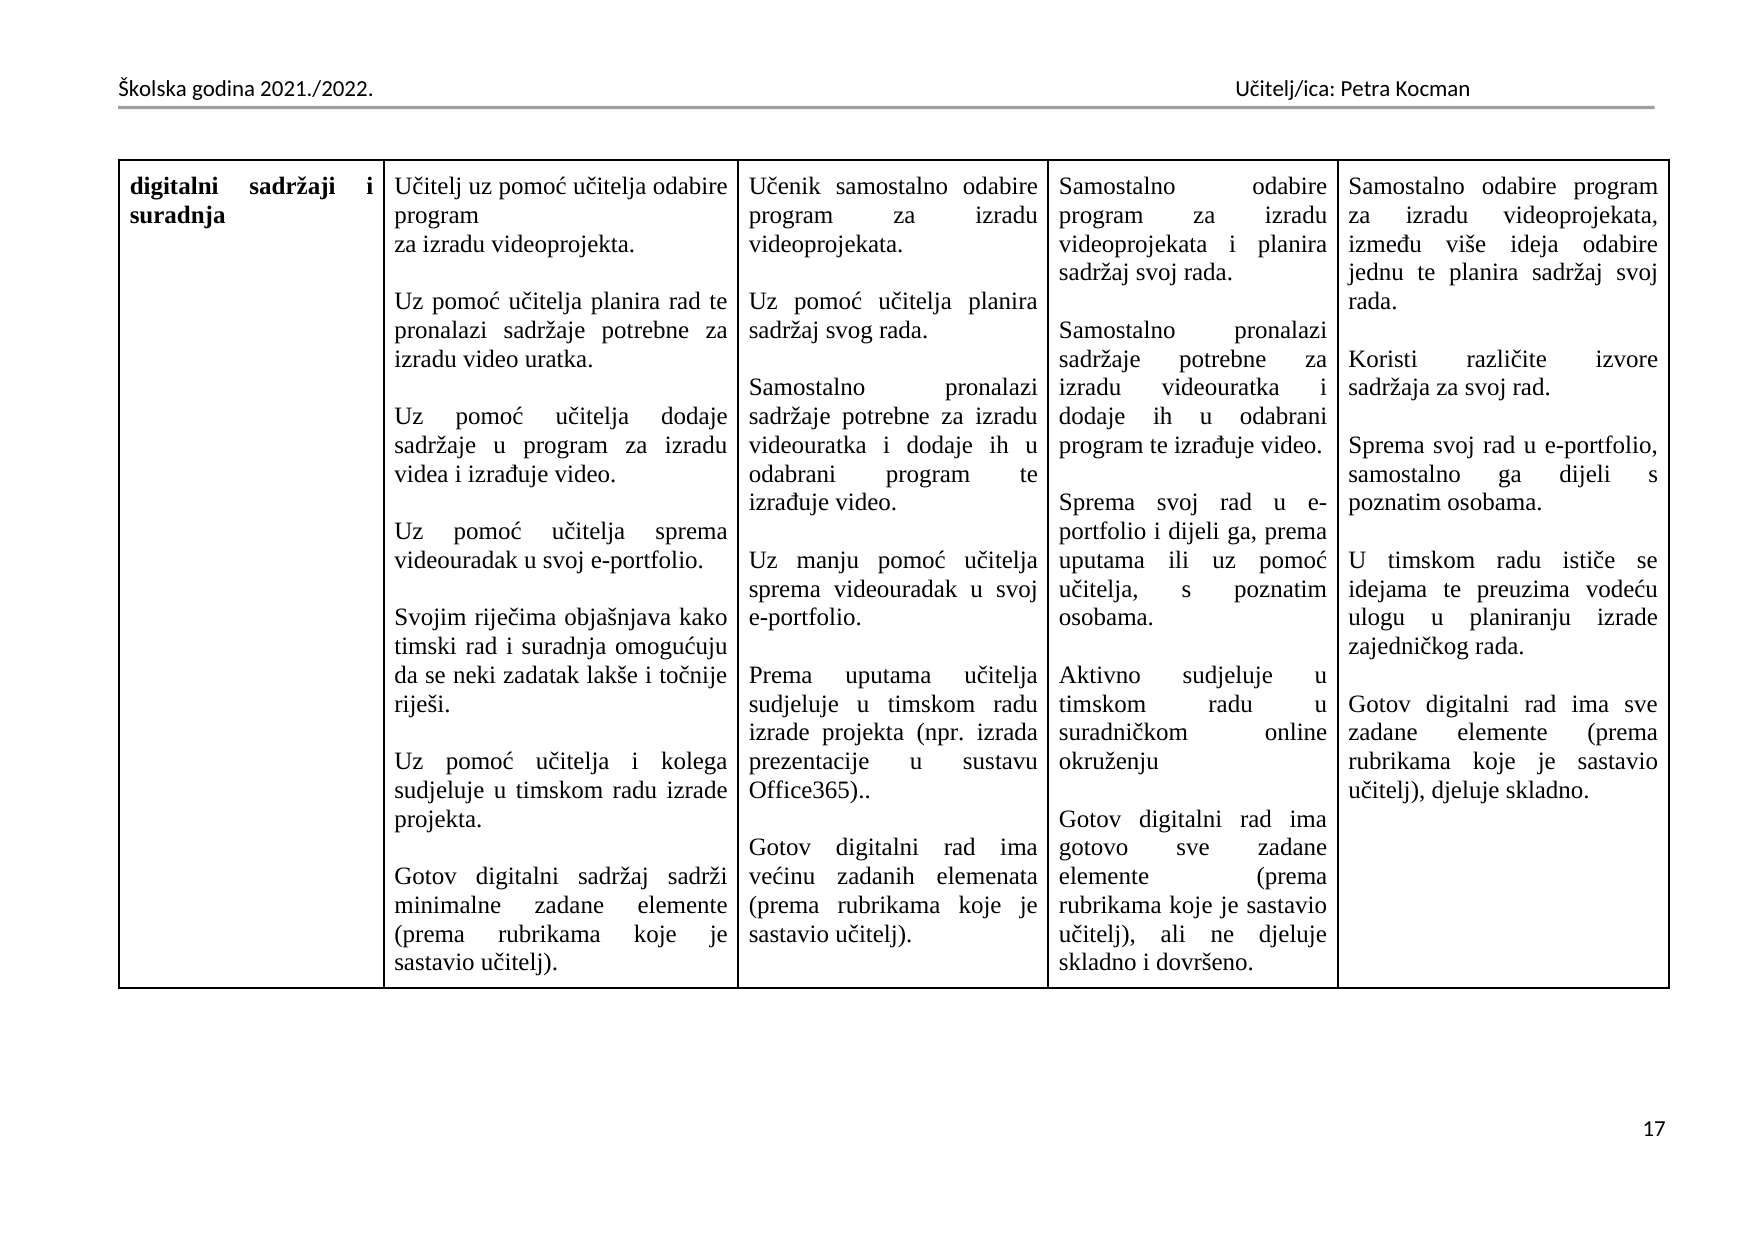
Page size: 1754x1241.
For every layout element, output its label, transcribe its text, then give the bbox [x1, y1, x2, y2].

table_cell Učenik samostalno odabire program za izradu videoprojekata. Uz pomoć učitelja planira sadržaj svog rada. Samostalno pronalazi sadržaje potrebne za izradu videouratka i dodaje ih u odabrani program te izrađuje video. Uz manju pomoć učitelja sprema videouradak u svoj e-portfolio. Prema uputama učitelja sudjeluje u timskom radu izrade projekta (npr. izrada prezentacije u sustavu Office365).. Gotov digitalni rad ima većinu zadanih elemenata (prema rubrikama koje je sastavio učitelj). [739, 161, 1047, 987]
table_cell Učitelj uz pomoć učitelja odabire program za izradu videoprojekta. Uz pomoć učitelja planira rad te pronalazi sadržaje potrebne za izradu video uratka. Uz pomoć učitelja dodaje sadržaje u program za izradu videa i izrađuje video. Uz pomoć učitelja sprema videouradak u svoj e-portfolio. Svojim riječima objašnjava kako timski rad i suradnja omogućuju da se neki zadatak lakše i točnije riješi. Uz pomoć učitelja i kolega sudjeluje u timskom radu izrade projekta. Gotov digitalni sadržaj sadrži minimalne zadane elemente (prema rubrikama koje je sastavio učitelj). [385, 161, 737, 987]
table_cell Samostalno odabire program za izradu videoprojekata i planira sadržaj svoj rada. Samostalno pronalazi sadržaje potrebne za izradu videouratka i dodaje ih u odabrani program te izrađuje video. Sprema svoj rad u e-portfolio i dijeli ga, prema uputama ili uz pomoć učitelja, s poznatim osobama. Aktivno sudjeluje u timskom radu u suradničkom online okruženju Gotov digitalni rad ima gotovo sve zadane elemente (prema rubrikama koje je sastavio učitelj), ali ne djeluje skladno i dovršeno. [1049, 161, 1337, 987]
table_cell Samostalno odabire program za izradu videoprojekata, između više ideja odabire jednu te planira sadržaj svoj rada. Koristi različite izvore sadržaja za svoj rad. Sprema svoj rad u e-portfolio, samostalno ga dijeli s poznatim osobama. U timskom radu ističe se idejama te preuzima vodeću ulogu u planiranju izrade zajedničkog rada. Gotov digitalni rad ima sve zadane elemente (prema rubrikama koje je sastavio učitelj), djeluje skladno. [1339, 161, 1668, 987]
table_cell digitalni sadržaji i suradnja [120, 161, 383, 987]
